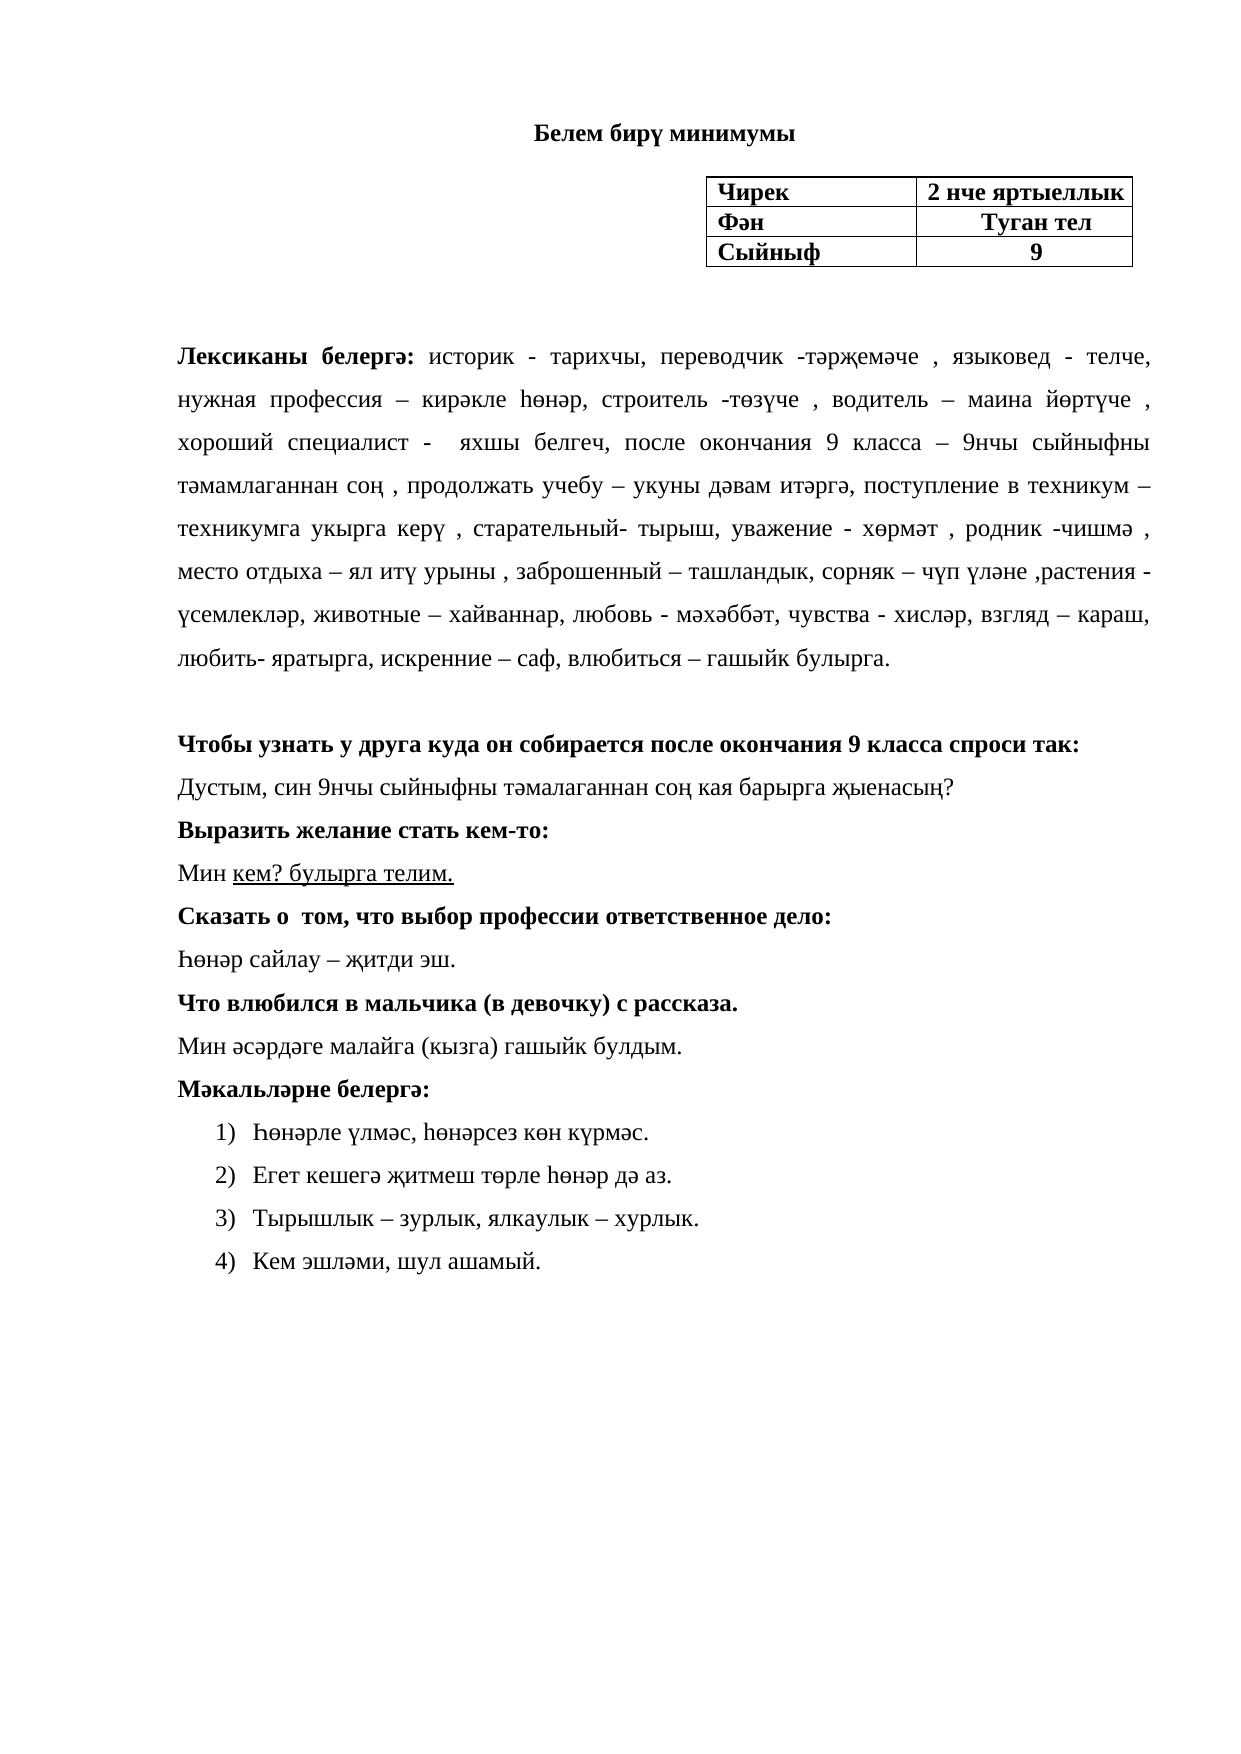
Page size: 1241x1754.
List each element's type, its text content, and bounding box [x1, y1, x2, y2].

text Выразить желание стать кем-то: [177, 815, 1152, 844]
table_cell Фән [707, 207, 916, 236]
list Һөнәрле үлмәс, һөнәрсез көн күрмәс. [215, 1117, 1152, 1146]
list Тырышлык – зурлык, ялкаулык – хурлык. [215, 1203, 1152, 1232]
text Что влюбился в мальчика (в девочку) с рассказа. [177, 988, 1152, 1016]
list Кем эшләми, шул ашамый. [215, 1246, 1152, 1275]
text Лексиканы белергә: историк - тарихчы, переводчик -тәрҗемәче , языковед - телче, нужная профессия – кирәкле һөнәр, строитель -төзүче , водитель – маина йөртүче , хороший специалист - яхшы белгеч, после окончания 9 класса – 9нчы сыйныфны тәмамлаганнан соң , продолжать учебу – укуны дәвам итәргә, поступление в техникум – техникумга укырга керү , старательный- тырыш, уважение - хөрмәт , родник -чишмә , место отдыха – ял итү урыны , заброшенный – ташландык, сорняк – чүп үләне ,растения - үсемлекләр, животные – хайваннар, любовь - мәхәббәт, чувства - хисләр, взгляд – караш, любить- яратырга, искренние – саф, влюбиться – гашыйк булырга. [177, 341, 1152, 671]
text Чтобы узнать у друга куда он собирается после окончания 9 класса спроси так: [177, 729, 1152, 758]
text Дустым, син 9нчы сыйныфны тәмалаганнан соң кая барырга җыенасың? [177, 772, 1152, 801]
text Мәкальләрне белергә: [177, 1074, 1152, 1103]
table_header 2 нче яртыеллык [917, 178, 1132, 206]
text Сказать о том, что выбор профессии ответственное дело: [177, 901, 1152, 930]
table_header Чирек [707, 178, 916, 206]
text Мин кем? булырга телим. [177, 858, 1152, 887]
table_cell Туган тел [917, 207, 1132, 236]
table_cell 9 [917, 237, 1132, 266]
text Белем бирү минимумы [177, 118, 1152, 147]
table_cell Сыйныф [707, 237, 916, 266]
text Һөнәр сайлау – җитди эш. [177, 944, 1152, 973]
list Егет кешегә җитмеш төрле һөнәр дә аз. [215, 1160, 1152, 1189]
text Мин әсәрдәге малайга (кызга) гашыйк булдым. [177, 1031, 1152, 1059]
